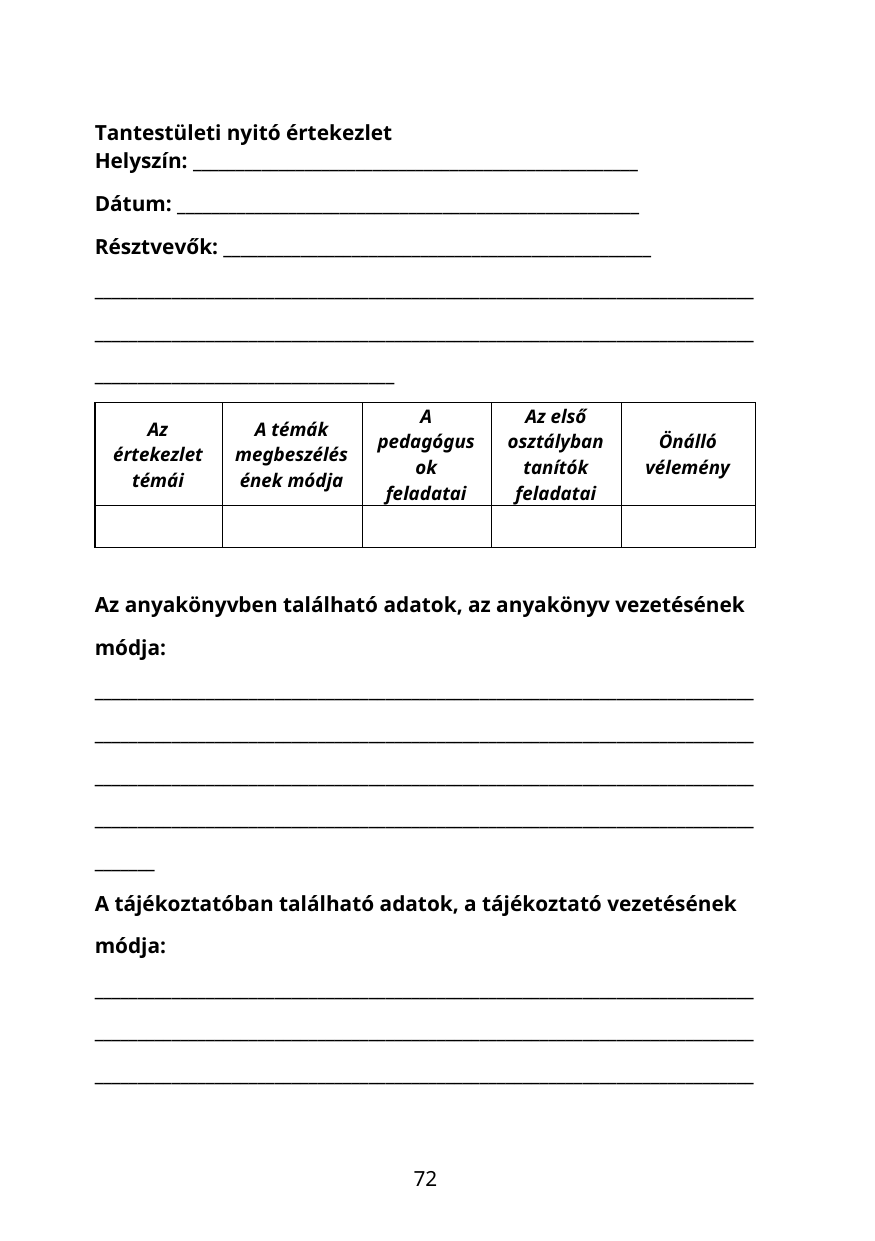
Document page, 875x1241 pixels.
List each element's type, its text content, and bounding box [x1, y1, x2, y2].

table_header A témák megbeszélésének módja [223, 403, 362, 505]
text Az anyakönyvben található adatok, az anyakönyv vezetésének módja: ___________________________________________________________________________________________________________________________________________________________________________________________________________________________________________________________________________________________________________________________ [94, 590, 756, 874]
table_cell [96, 506, 222, 547]
table_header Az értekezlet témái [96, 403, 222, 505]
table_header Az első osztályban tanítók feladatai [492, 403, 621, 505]
text Dátum: ______________________________________________________ [94, 189, 756, 218]
table_cell [492, 506, 621, 547]
text _____________________________________________________________________________________________________________________________________________________________________________________________ [94, 274, 756, 388]
text Tantestületi nyitó értekezlet [94, 118, 756, 147]
table_cell [223, 506, 362, 547]
table_header Önálló vélemény [622, 403, 755, 505]
text Résztvevők: __________________________________________________ [94, 232, 756, 260]
table_header A pedagógusok feladatai [363, 403, 491, 505]
table_cell [363, 506, 491, 547]
text Helyszín: ____________________________________________________ [94, 147, 756, 175]
table_cell [622, 506, 755, 547]
